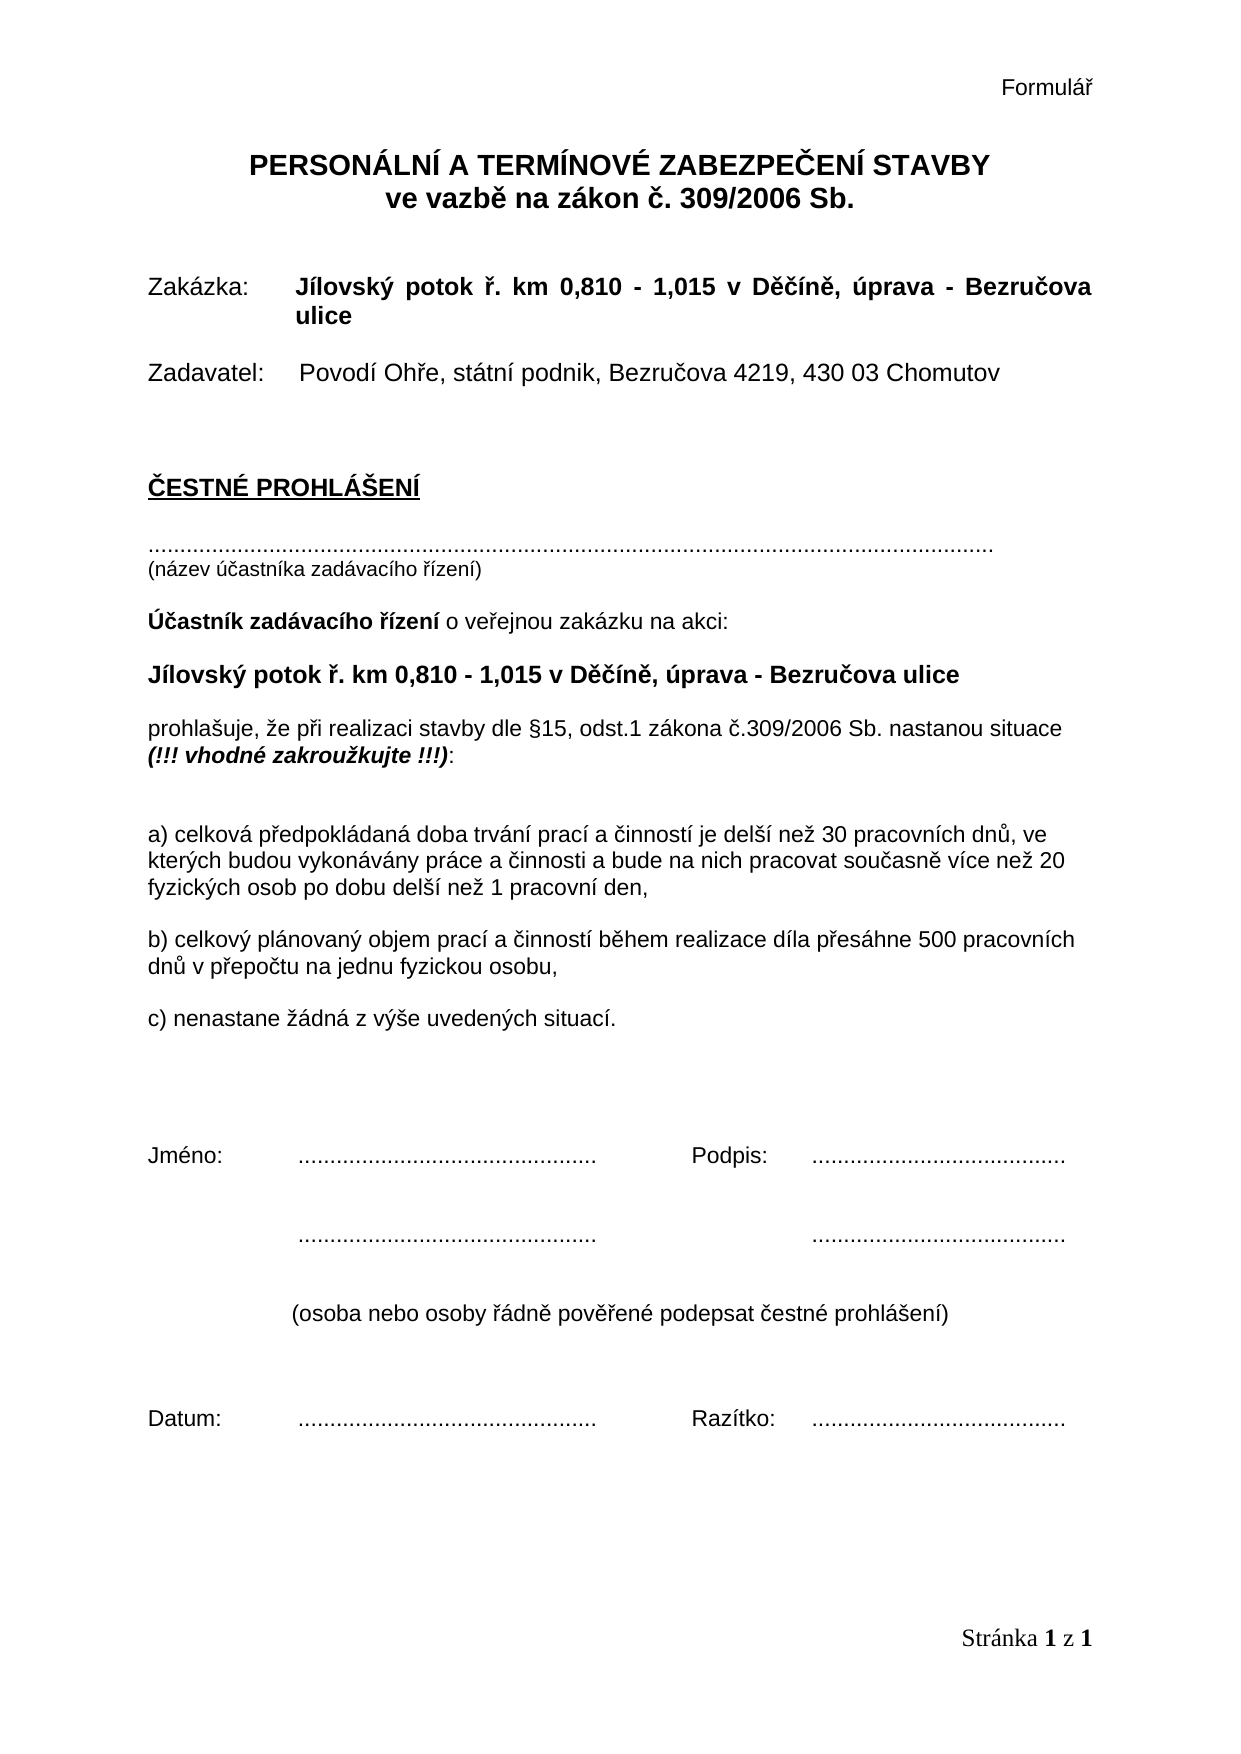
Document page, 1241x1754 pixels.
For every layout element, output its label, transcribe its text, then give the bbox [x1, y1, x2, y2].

text ..................................................................................................................................... [148, 531, 1093, 557]
text Zakázka: Jílovský potok ř. km 0,810 - 1,015 v Děčíně, úprava - Bezručova ulice [148, 272, 1093, 330]
text b) celkový plánovaný objem prací a činností během realizace díla přesáhne 500 pracovních dnů v přepočtu na jednu fyzickou osobu, [148, 926, 1093, 979]
text (název účastníka zadávacího řízení) [148, 557, 1093, 581]
text Jílovský potok ř. km 0,810 - 1,015 v Děčíně, úprava - Bezručova ulice [148, 660, 1093, 689]
text Jméno: ............................................... Podpis: ........................................ [148, 1142, 1093, 1168]
text prohlašuje, že při realizaci stavby dle §15, odst.1 zákona č.309/2006 Sb. nastanou situace [148, 715, 1093, 742]
text a) celková předpokládaná doba trvání prací a činností je delší než 30 pracovních dnů, ve kterých budou vykonávány práce a činnosti a bude na nich pracovat současně více než 20 fyzických osob po dobu delší než 1 pracovní den, [148, 821, 1093, 900]
text c) nenastane žádná z výše uvedených situací. [148, 1005, 1093, 1032]
text ............................................... ........................................ [148, 1221, 1093, 1247]
text PERSONÁLNÍ A TERMÍNOVÉ ZABEZPEČENÍ STAVBY [148, 148, 1093, 181]
text (!!! vhodné zakroužkujte !!!): [148, 742, 1093, 768]
text ve vazbě na zákon č. 309/2006 Sb. [148, 181, 1093, 215]
text Zadavatel: Povodí Ohře, státní podnik, Bezručova 4219, 430 03 Chomutov [148, 358, 1093, 387]
text ČESTNÉ PROHLÁŠENÍ [148, 473, 1093, 502]
text (osoba nebo osoby řádně pověřené podepsat čestné prohlášení) [148, 1300, 1093, 1326]
text Účastník zadávacího řízení o veřejnou zakázku na akci: [148, 608, 1093, 634]
text Datum: ............................................... Razítko: ........................................ [148, 1405, 1093, 1432]
